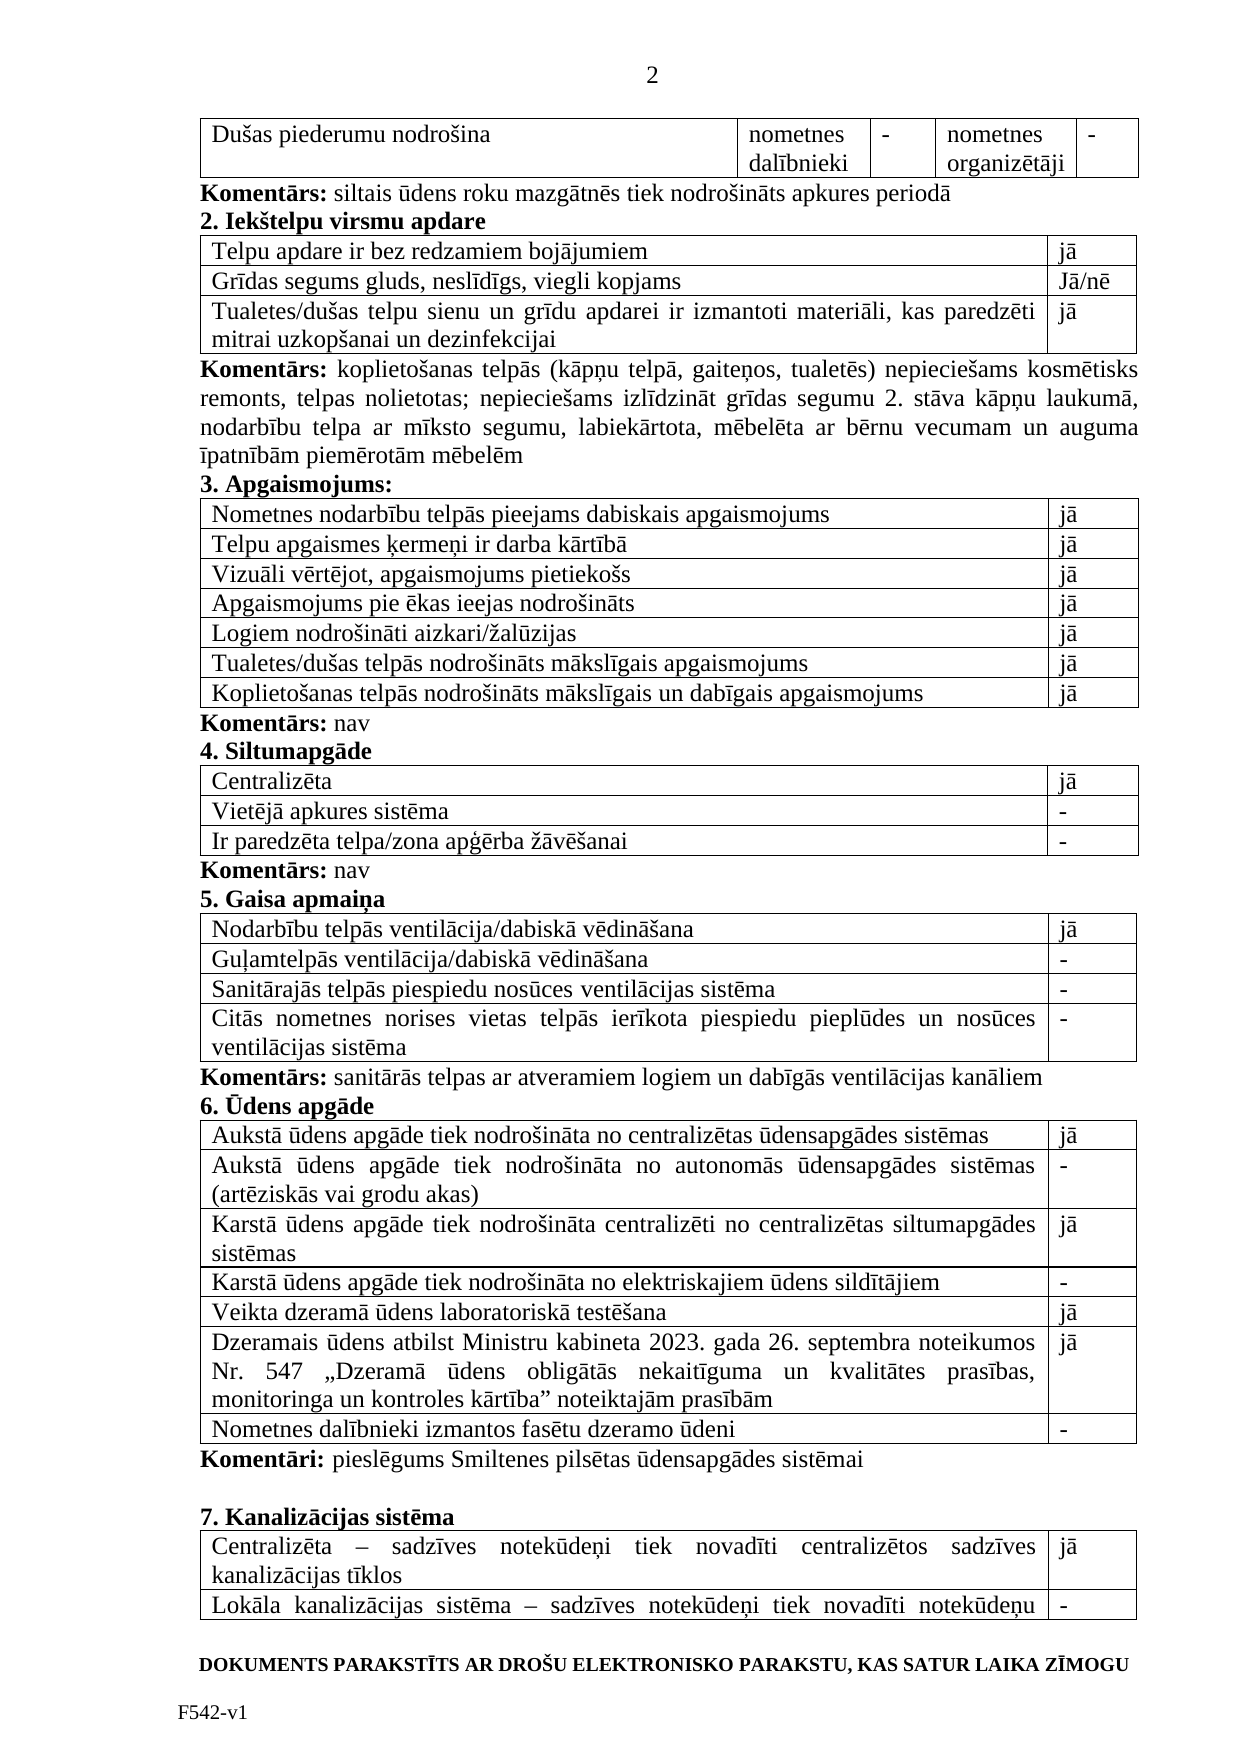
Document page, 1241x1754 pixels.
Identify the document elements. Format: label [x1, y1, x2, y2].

table_cell [189, 118, 1151, 1620]
